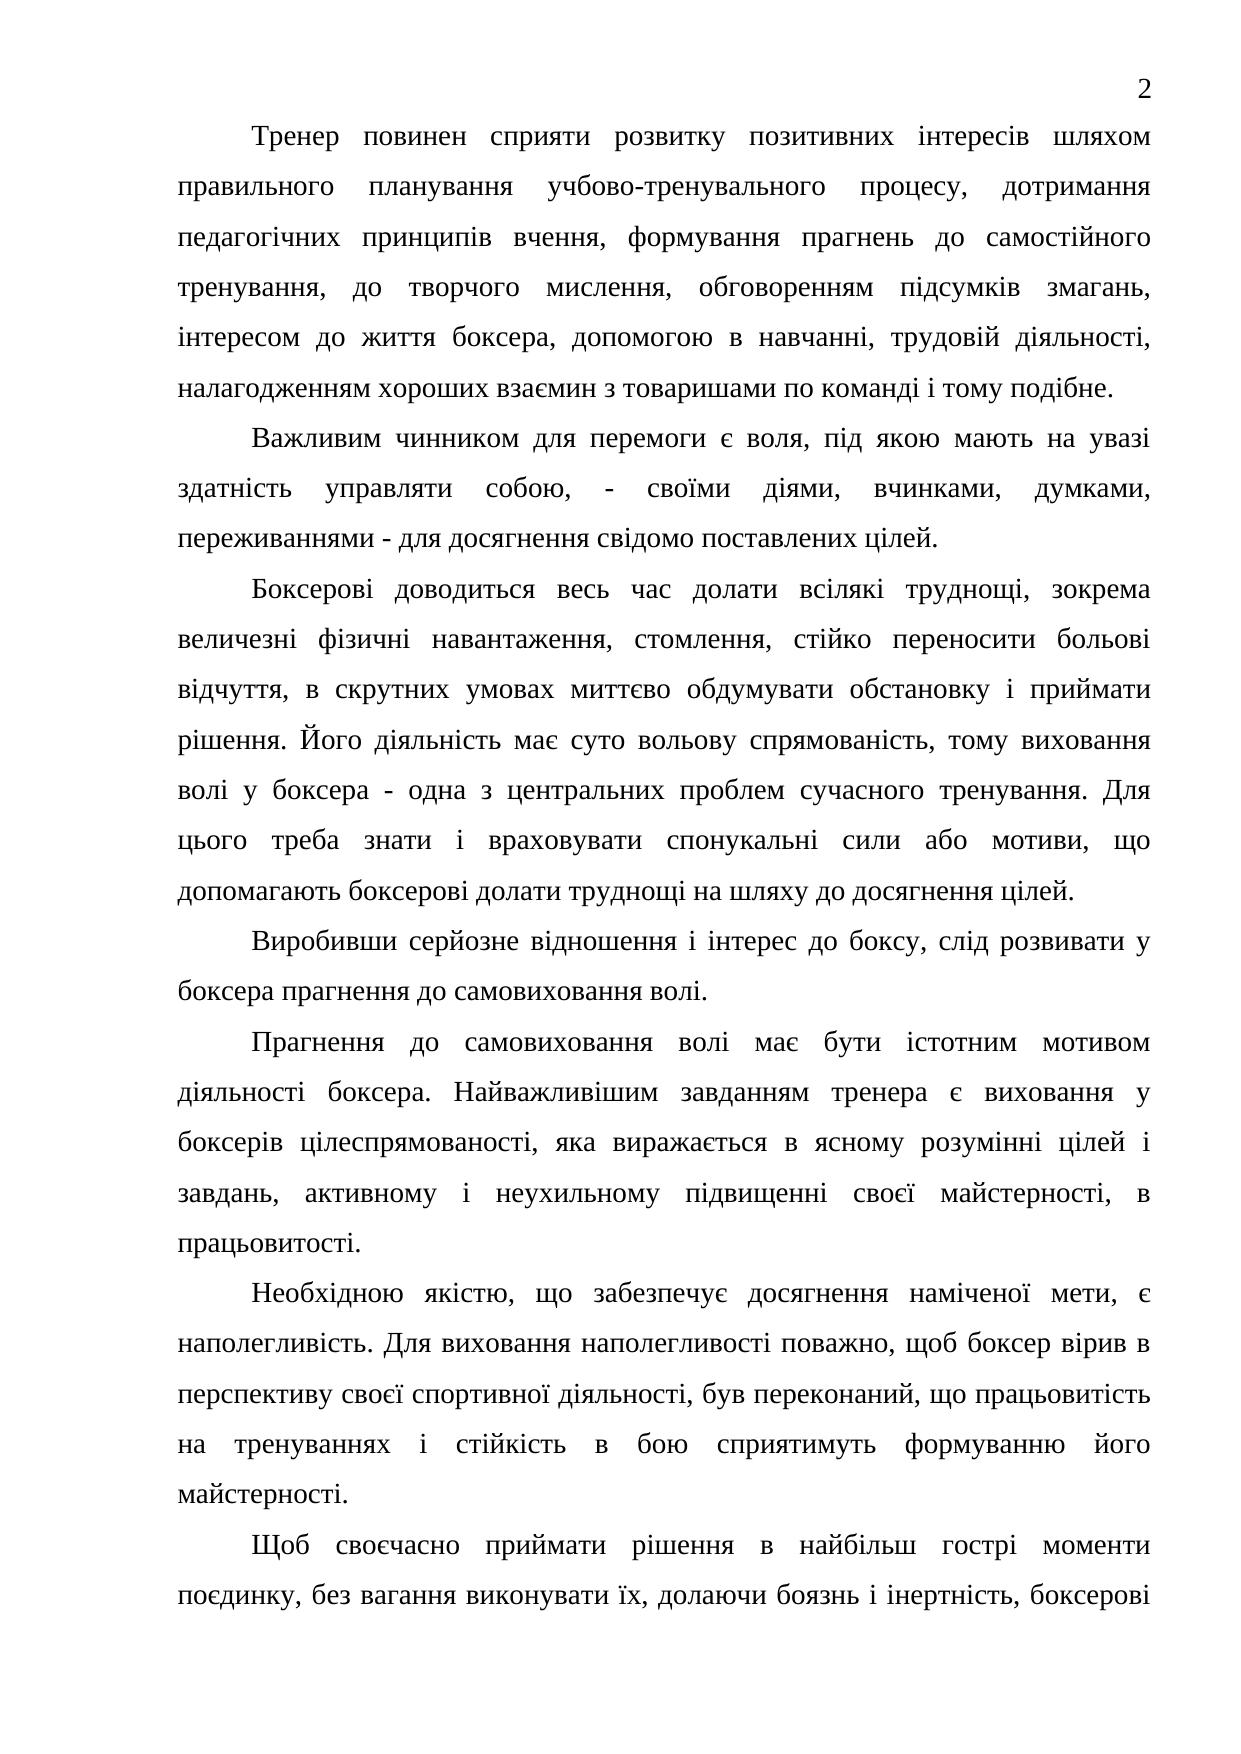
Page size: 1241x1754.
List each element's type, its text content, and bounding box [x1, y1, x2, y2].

text Важливим чинником для перемоги є воля, під якою мають на увазі здатність управляти собою, - своїми діями, вчинками, думками, переживаннями - для досягнення свідомо поставлених цілей. [177, 420, 1152, 554]
text Виробивши серйозне відношення і інтерес до боксу, слід розвивати у боксера прагнення до самовиховання волі. [177, 923, 1152, 1007]
text Прагнення до самовиховання волі має бути істотним мотивом діяльності боксера. Найважливішим завданням тренера є виховання у боксерів цілеспрямованості, яка виражається в ясному розумінні цілей і завдань, активному і неухильному підвищенні своєї майстерності, в працьовитості. [177, 1024, 1152, 1258]
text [177, 1527, 1152, 1611]
text Боксерові доводиться весь час долати всілякі труднощі, зокрема величезні фізичні навантаження, стомлення, стійко переносити больові відчуття, в скрутних умовах миттєво обдумувати обстановку і приймати рішення. Його діяльність має суто вольову спрямованість, тому виховання волі у боксера - одна з центральних проблем сучасного тренування. Для цього треба знати і враховувати спонукальні сили або мотиви, що допомагають боксерові долати труднощі на шляху до досягнення цілей. [177, 571, 1152, 906]
text Тренер повинен сприяти розвитку позитивних інтересів шляхом правильного планування учбово-тренувального процесу, дотримання педагогічних принципів вчення, формування прагнень до самостійного тренування, до творчого мислення, обговоренням підсумків змагань, інтересом до життя боксера, допомогою в навчанні, трудовій діяльності, налагодженням хороших взаємин з товаришами по команді і тому подібне. [177, 118, 1152, 403]
text Необхідною якістю, що забезпечує досягнення наміченої мети, є наполегливість. Для виховання наполегливості поважно, щоб боксер вірив в перспективу своєї спортивної діяльності, був переконаний, що працьовитість на тренуваннях і стійкість в бою сприятимуть формуванню його майстерності. [177, 1275, 1152, 1510]
